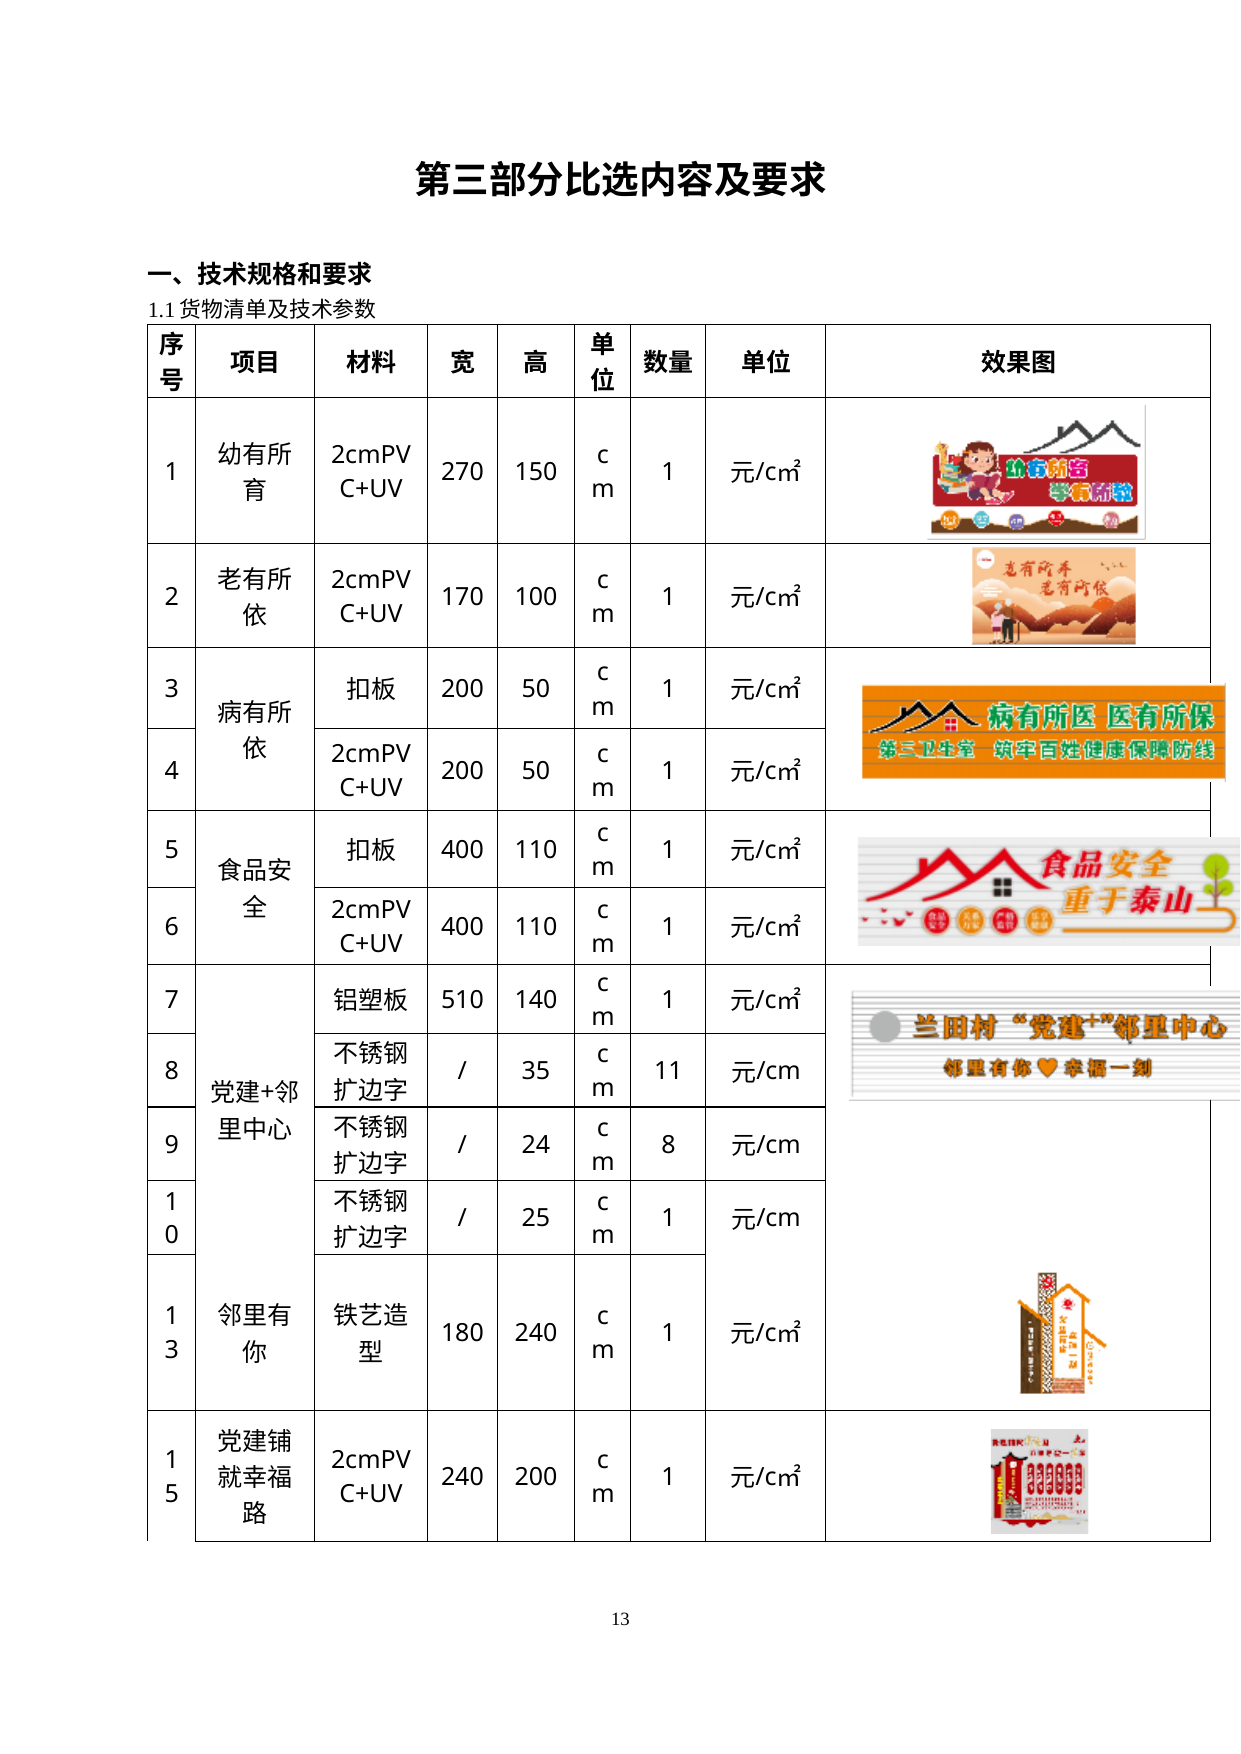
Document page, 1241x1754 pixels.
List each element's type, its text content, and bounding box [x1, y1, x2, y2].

picture [990, 1429, 1089, 1534]
table_cell 4 [148, 729, 195, 809]
table_cell 元/c㎡ [706, 888, 825, 964]
table_cell 170 [428, 544, 497, 647]
table_cell 元/c㎡ [706, 1254, 825, 1410]
table_cell 1 [631, 398, 705, 543]
table_cell cm [575, 729, 630, 809]
table_cell 2cmPVC+UV [315, 398, 427, 543]
table_cell 8 [631, 1108, 705, 1180]
table_cell [826, 965, 1210, 1253]
table_cell 1 [148, 398, 195, 543]
table_cell 不锈钢扩边字 [315, 1034, 427, 1106]
table_cell cm [575, 1255, 630, 1410]
table_cell 2cmPVC+UV [315, 544, 427, 647]
table_cell [826, 398, 1210, 543]
table_header 高 [498, 325, 574, 397]
table_cell / [428, 1181, 497, 1253]
picture [996, 1259, 1127, 1408]
table_cell 110 [498, 811, 574, 887]
picture [849, 986, 1241, 1102]
table_cell / [428, 1108, 497, 1180]
table_cell 食品安全 [196, 811, 314, 964]
table_header 单位 [575, 325, 630, 397]
table_cell 11 [631, 1034, 705, 1106]
table_cell 400 [428, 811, 497, 887]
table_cell 400 [428, 888, 497, 964]
table_cell 270 [428, 398, 497, 543]
table_cell 元/cm [706, 1181, 825, 1253]
table_cell 1 [631, 965, 705, 1033]
table_cell 扣板 [315, 811, 427, 887]
picture [927, 405, 1147, 541]
table_cell 2 [148, 544, 195, 647]
table_header 数量 [631, 325, 705, 397]
table_cell 1 [631, 544, 705, 647]
table_header 材料 [315, 325, 427, 397]
table_cell 1 [631, 1255, 705, 1410]
table_cell 3 [148, 648, 195, 728]
table_cell 党建铺就幸福路 [196, 1411, 314, 1541]
table_cell 200 [428, 729, 497, 809]
table_cell 元/cm [706, 1034, 825, 1106]
table_cell 200 [498, 1411, 574, 1541]
table_cell 10 [148, 1181, 195, 1253]
table_cell 50 [498, 729, 574, 809]
table_cell 140 [498, 965, 574, 1033]
text 第三部分比选内容及要求 [148, 150, 1092, 204]
table_cell 1 [631, 1181, 705, 1253]
table_cell 8 [148, 1034, 195, 1106]
table_cell 元/c㎡ [706, 965, 825, 1033]
table_cell cm [575, 965, 630, 1033]
table_header 宽 [428, 325, 497, 397]
table_cell 240 [428, 1411, 497, 1541]
table_cell cm [575, 1181, 630, 1253]
table_cell 幼有所育 [196, 398, 314, 543]
table_cell 2cmPVC+UV [315, 888, 427, 964]
table_cell 100 [498, 544, 574, 647]
table_cell cm [575, 888, 630, 964]
table_header 项目 [196, 325, 314, 397]
table_cell 15 [148, 1411, 195, 1541]
table_cell 35 [498, 1034, 574, 1106]
picture [861, 683, 1227, 782]
table_cell 不锈钢扩边字 [315, 1108, 427, 1180]
table_cell 510 [428, 965, 497, 1033]
table_cell 元/c㎡ [706, 811, 825, 887]
table_cell [826, 1411, 1210, 1541]
table_cell cm [575, 1411, 630, 1541]
table_cell cm [575, 398, 630, 543]
table_cell [826, 811, 1210, 964]
text 一、技术规格和要求 [148, 248, 1092, 292]
table_cell cm [575, 648, 630, 728]
table_cell 200 [428, 648, 497, 728]
table_cell 邻里有你 [196, 1254, 314, 1410]
table_cell cm [575, 811, 630, 887]
table_cell 5 [148, 811, 195, 887]
table_cell 不锈钢扩边字 [315, 1181, 427, 1253]
table_cell 铝塑板 [315, 965, 427, 1033]
table_cell 9 [148, 1108, 195, 1180]
table_cell cm [575, 1108, 630, 1180]
table_cell 元/c㎡ [706, 398, 825, 543]
table_cell 150 [498, 398, 574, 543]
table_cell 180 [428, 1255, 497, 1410]
table_cell [826, 544, 1210, 647]
table_cell 元/c㎡ [706, 544, 825, 647]
picture [857, 837, 1241, 946]
table_cell 1 [631, 1411, 705, 1541]
table_cell 老有所依 [196, 544, 314, 647]
table_cell 50 [498, 648, 574, 728]
table_cell 25 [498, 1181, 574, 1253]
table_cell 病有所依 [196, 648, 314, 809]
table_cell 240 [498, 1255, 574, 1410]
table_cell 扣板 [315, 648, 427, 728]
table_cell cm [575, 544, 630, 647]
table_cell 1 [631, 811, 705, 887]
picture [971, 547, 1136, 646]
table_header 序号 [148, 325, 195, 397]
table_cell 1 [631, 888, 705, 964]
table_cell 1 [631, 729, 705, 809]
table_cell 元/c㎡ [706, 729, 825, 809]
table_cell / [428, 1034, 497, 1106]
table_cell 2cmPVC+UV [315, 729, 427, 809]
table_cell 7 [148, 965, 195, 1033]
table_cell 元/c㎡ [706, 648, 825, 728]
table_cell [826, 648, 1210, 809]
table_cell 铁艺造型 [315, 1255, 427, 1410]
table_header 效果图 [826, 325, 1210, 397]
table_header 单位 [706, 325, 825, 397]
table_cell 2cmPVC+UV [315, 1411, 427, 1541]
table_cell 1 [631, 648, 705, 728]
table_cell cm [575, 1034, 630, 1106]
table_cell 110 [498, 888, 574, 964]
table_cell 元/c㎡ [706, 1411, 825, 1541]
table_cell 元/cm [706, 1108, 825, 1180]
table_cell [826, 1254, 1210, 1410]
table_cell 13 [148, 1255, 195, 1410]
text 1.1货物清单及技术参数 [148, 292, 1092, 323]
table_cell 党建+邻里中心 [196, 965, 314, 1253]
table_cell 6 [148, 888, 195, 964]
table_cell 24 [498, 1108, 574, 1180]
